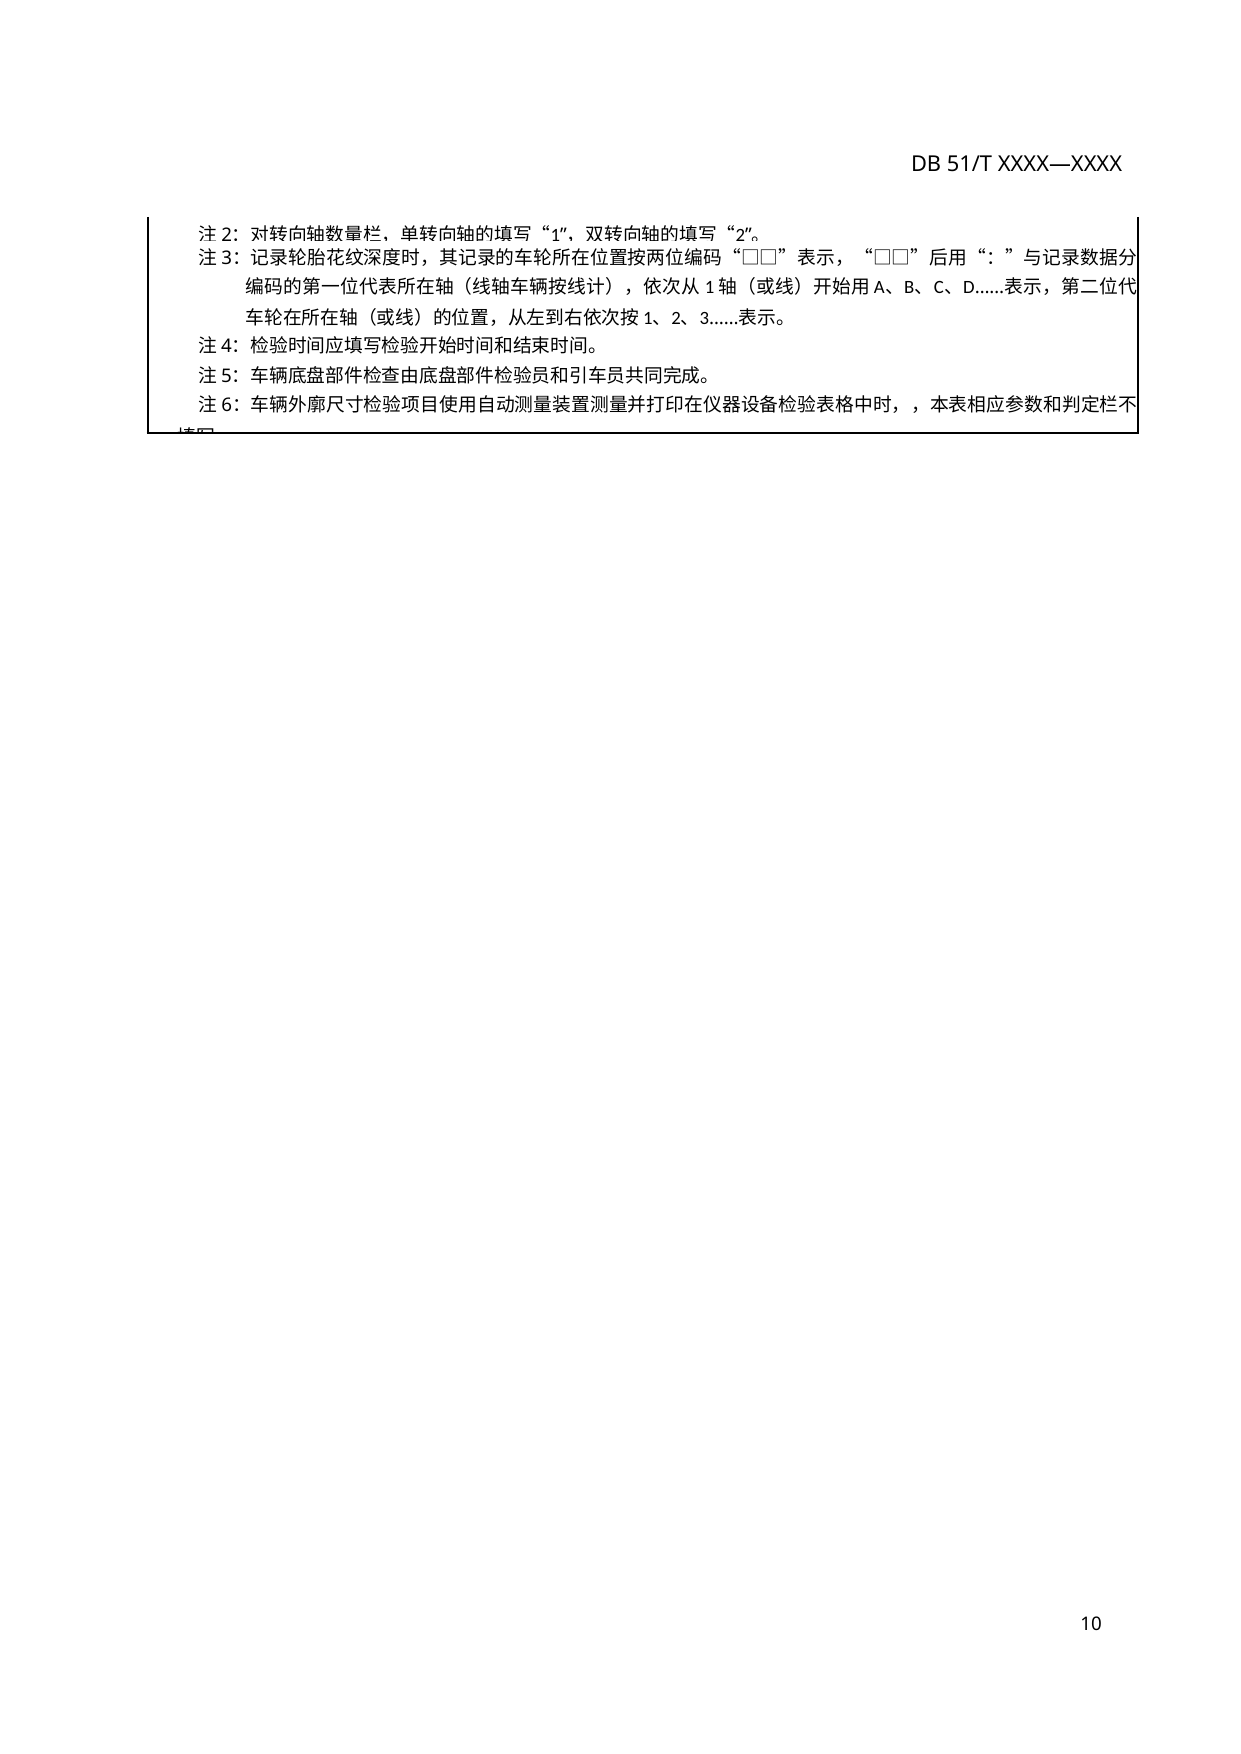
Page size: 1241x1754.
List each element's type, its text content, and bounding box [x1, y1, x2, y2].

table_cell 注2：对转向轴数量栏，单转向轴的填写“1”，双转向轴的填写“2”。 [149, 217, 1137, 240]
table_cell 注4：检验时间应填写检验开始时间和结束时间。 [149, 328, 1137, 358]
table_cell 注6：车辆外廓尺寸检验项目使用自动测量装置测量并打印在仪器设备检验表格中时，，本表相应参数和判定栏不填写。 [149, 387, 1137, 432]
table_cell 注3：记录轮胎花纹深度时，其记录的车轮所在位置按两位编码“□□”表示，“□□”后用“：”与记录数据分隔。 [149, 240, 1137, 269]
table_cell 编码的第一位代表所在轴（线轴车辆按线计），依次从1轴（或线）开始用A、B、C、D……表示，第二位代表 [149, 269, 1137, 300]
table_cell 注5：车辆底盘部件检查由底盘部件检验员和引车员共同完成。 [149, 358, 1137, 387]
table_cell 车轮在所在轴（或线）的位置，从左到右依次按1、2、3……表示。 [149, 300, 1137, 328]
